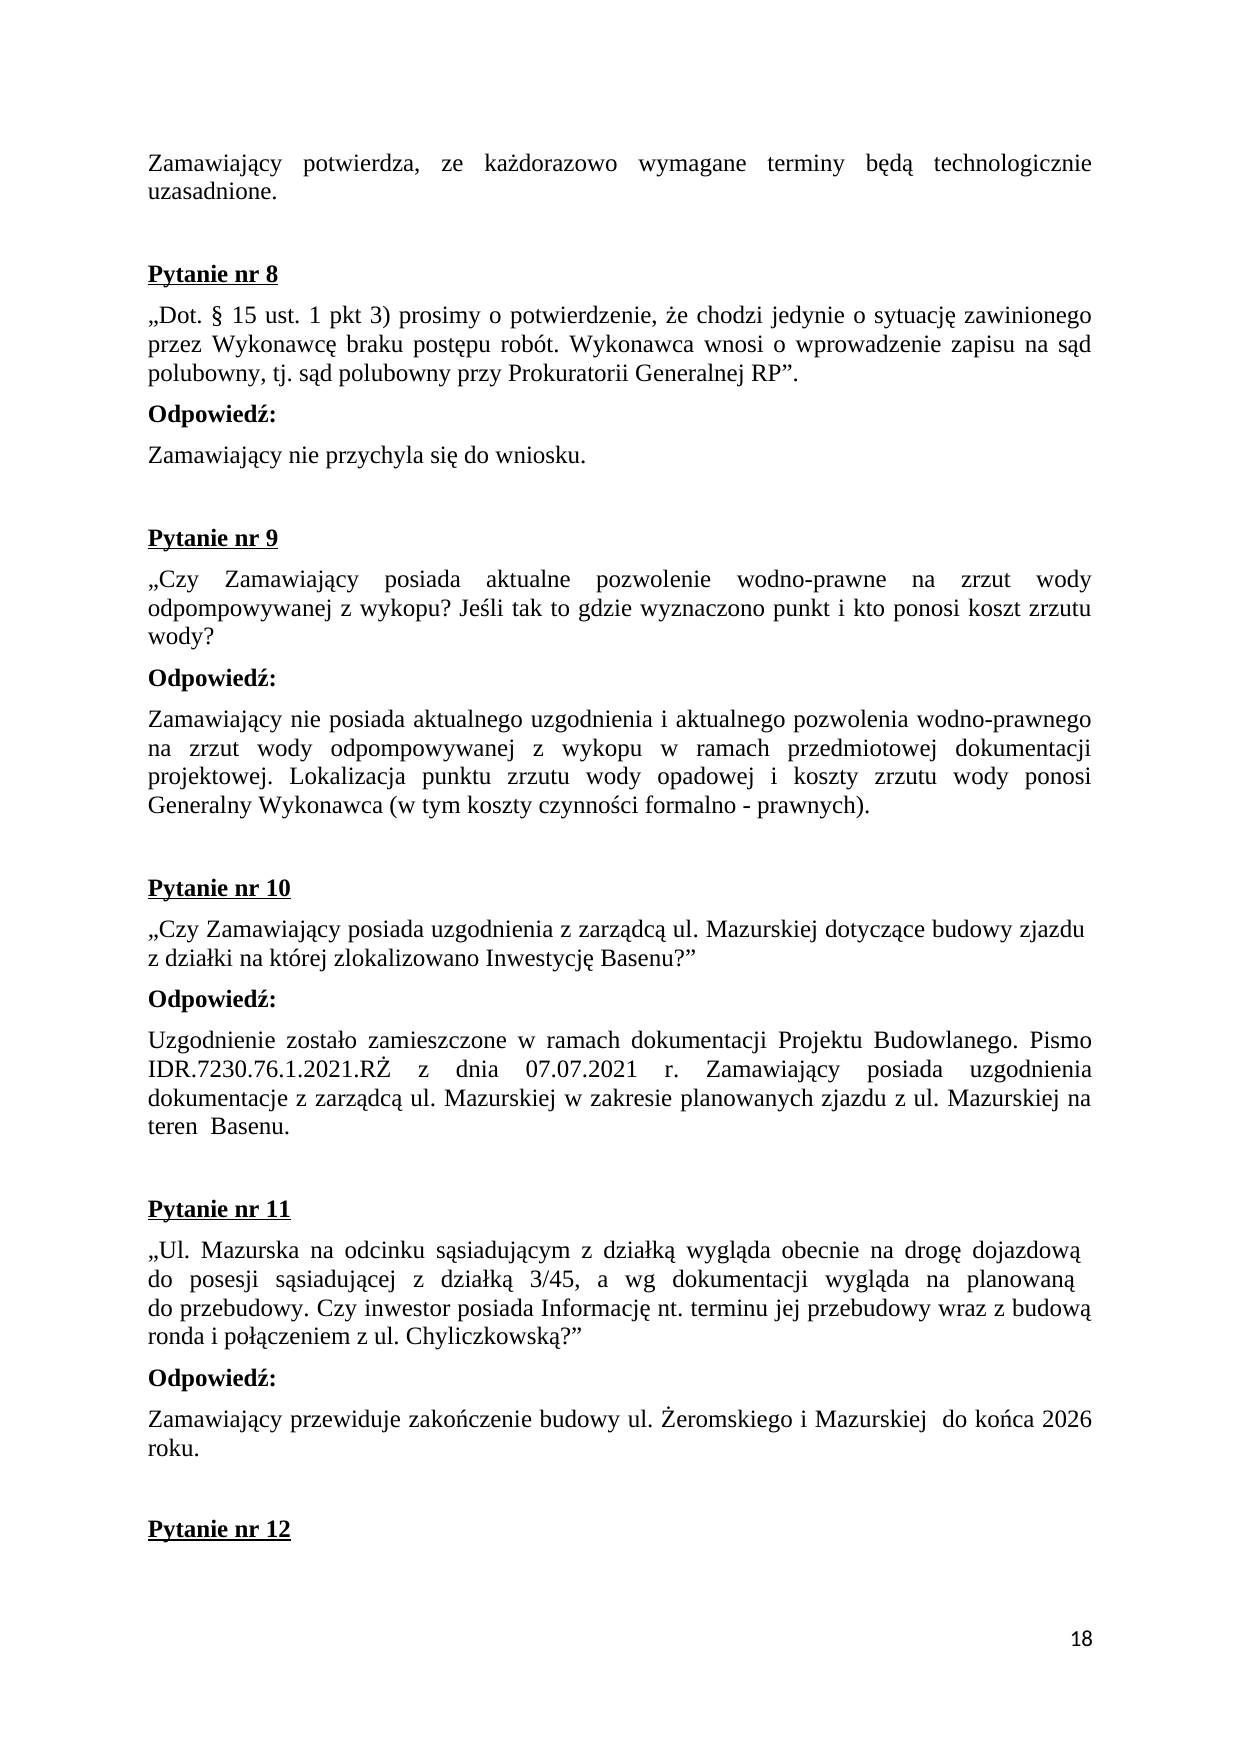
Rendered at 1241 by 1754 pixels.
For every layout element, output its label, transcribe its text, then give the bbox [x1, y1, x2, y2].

text „Czy Zamawiający posiada uzgodnienia z zarządcą ul. Mazurskiej dotyczące budowy zjazdu z działki na której zlokalizowano Inwestycję Basenu?” [148, 914, 1093, 971]
text Odpowiedź: [148, 399, 1093, 428]
text Uzgodnienie zostało zamieszczone w ramach dokumentacji Projektu Budowlanego. Pismo IDR.7230.76.1.2021.RŻ z dnia 07.07.2021 r. Zamawiający posiada uzgodnienia dokumentacje z zarządcą ul. Mazurskiej w zakresie planowanych zjazdu z ul. Mazurskiej na teren Basenu. [148, 1025, 1093, 1140]
text Odpowiedź: [148, 984, 1093, 1013]
text Zamawiający nie posiada aktualnego uzgodnienia i aktualnego pozwolenia wodno-prawnego na zrzut wody odpompowywanej z wykopu w ramach przedmiotowej dokumentacji projektowej. Lokalizacja punktu zrzutu wody opadowej i koszty zrzutu wody ponosi Generalny Wykonawca (w tym koszty czynności formalno - prawnych). [148, 704, 1093, 819]
text Pytanie nr 10 [148, 873, 1093, 901]
text „Ul. Mazurska na odcinku sąsiadującym z działką wygląda obecnie na drogę dojazdową do posesji sąsiadującej z działką 3/45, a wg dokumentacji wygląda na planowaną do przebudowy. Czy inwestor posiada Informację nt. terminu jej przebudowy wraz z budową ronda i połączeniem z ul. Chyliczkowską?” [148, 1235, 1093, 1350]
text Zamawiający nie przychyla się do wniosku. [148, 440, 1093, 469]
text „Czy Zamawiający posiada aktualne pozwolenie wodno-prawne na zrzut wody odpompowywanej z wykopu? Jeśli tak to gdzie wyznaczono punkt i kto ponosi koszt zrzutu wody? [148, 564, 1093, 650]
text Odpowiedź: [148, 663, 1093, 691]
text Zamawiający przewiduje zakończenie budowy ul. Żeromskiego i Mazurskiej do końca 2026 roku. [148, 1404, 1093, 1461]
text Pytanie nr 9 [148, 523, 1093, 551]
text Pytanie nr 8 [148, 259, 1093, 288]
text Zamawiający potwierdza, ze każdorazowo wymagane terminy będą technologicznie uzasadnione. [148, 148, 1093, 205]
text Odpowiedź: [148, 1363, 1093, 1391]
text „Dot. § 15 ust. 1 pkt 3) prosimy o potwierdzenie, że chodzi jedynie o sytuację zawinionego przez Wykonawcę braku postępu robót. Wykonawca wnosi o wprowadzenie zapisu na sąd polubowny, tj. sąd polubowny przy Prokuratorii Generalnej RP”. [148, 300, 1093, 386]
text Pytanie nr 12 [148, 1514, 1093, 1543]
text Pytanie nr 11 [148, 1194, 1093, 1223]
